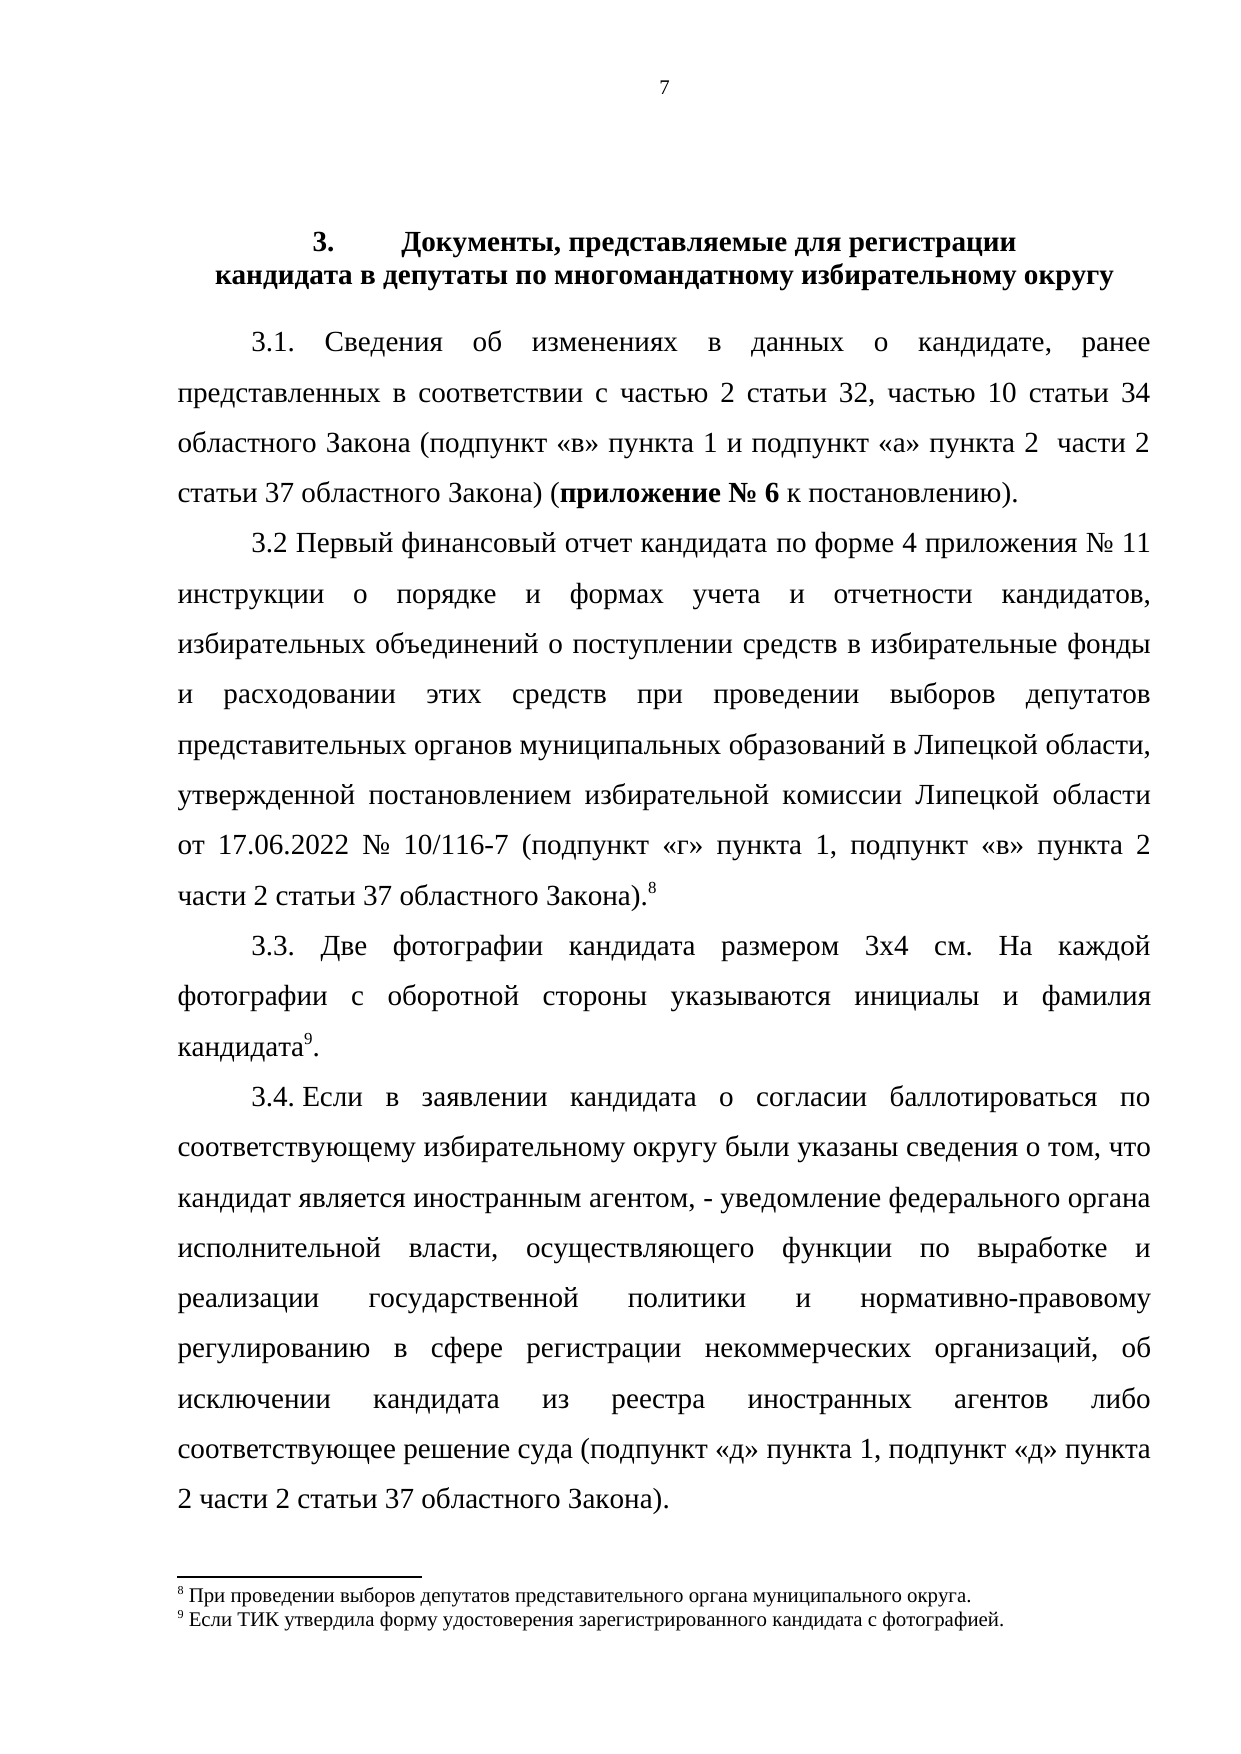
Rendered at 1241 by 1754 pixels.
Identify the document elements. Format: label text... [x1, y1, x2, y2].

text 3.2 Первый финансовый отчет кандидата по форме 4 приложения № 11 инструкции о порядке и формах учета и отчетности кандидатов, избирательных объединений о поступлении средств в избирательные фонды и расходовании этих средств при проведении выборов депутатов представительных органов муниципальных образований в Липецкой области, утвержденной постановлением избирательной комиссии Липецкой области от 17.06.2022 № 10/116-7 (подпункт «г» пункта 1, подпункт «в» пункта 2 части 2 статьи 37 областного Закона). [177, 526, 1152, 911]
text кандидата в депутаты по многомандатному избирательному округу [177, 257, 1152, 291]
text 3.3. Две фотографии кандидата размером 3x4 см. На каждой фотографии с оборотной стороны указываются инициалы и фамилия кандидата. [177, 928, 1152, 1062]
text 3. Документы, представляемые для регистрации [177, 224, 1152, 257]
text 3.1. Сведения об изменениях в данных о кандидате, ранее представленных в соответствии с частью 2 статьи 32, частью 10 статьи 34 областного Закона (подпункт «в» пункта 1 и подпункт «а» пункта 2 части 2 статьи 37 областного Закона) (приложение № 6 к постановлению). [177, 324, 1152, 509]
text 3.4. Если в заявлении кандидата о согласии баллотироваться по соответствующему избирательному округу были указаны сведения о том, что кандидат является иностранным агентом, - уведомление федерального органа исполнительной власти, осуществляющего функции по выработке и реализации государственной политики и нормативно-правовому регулированию в сфере регистрации некоммерческих организаций, об исключении кандидата из реестра иностранных агентов либо соответствующее решение суда (подпункт «д» пункта 1, подпункт «д» пункта 2 части 2 статьи 37 областного Закона). [177, 1079, 1152, 1515]
